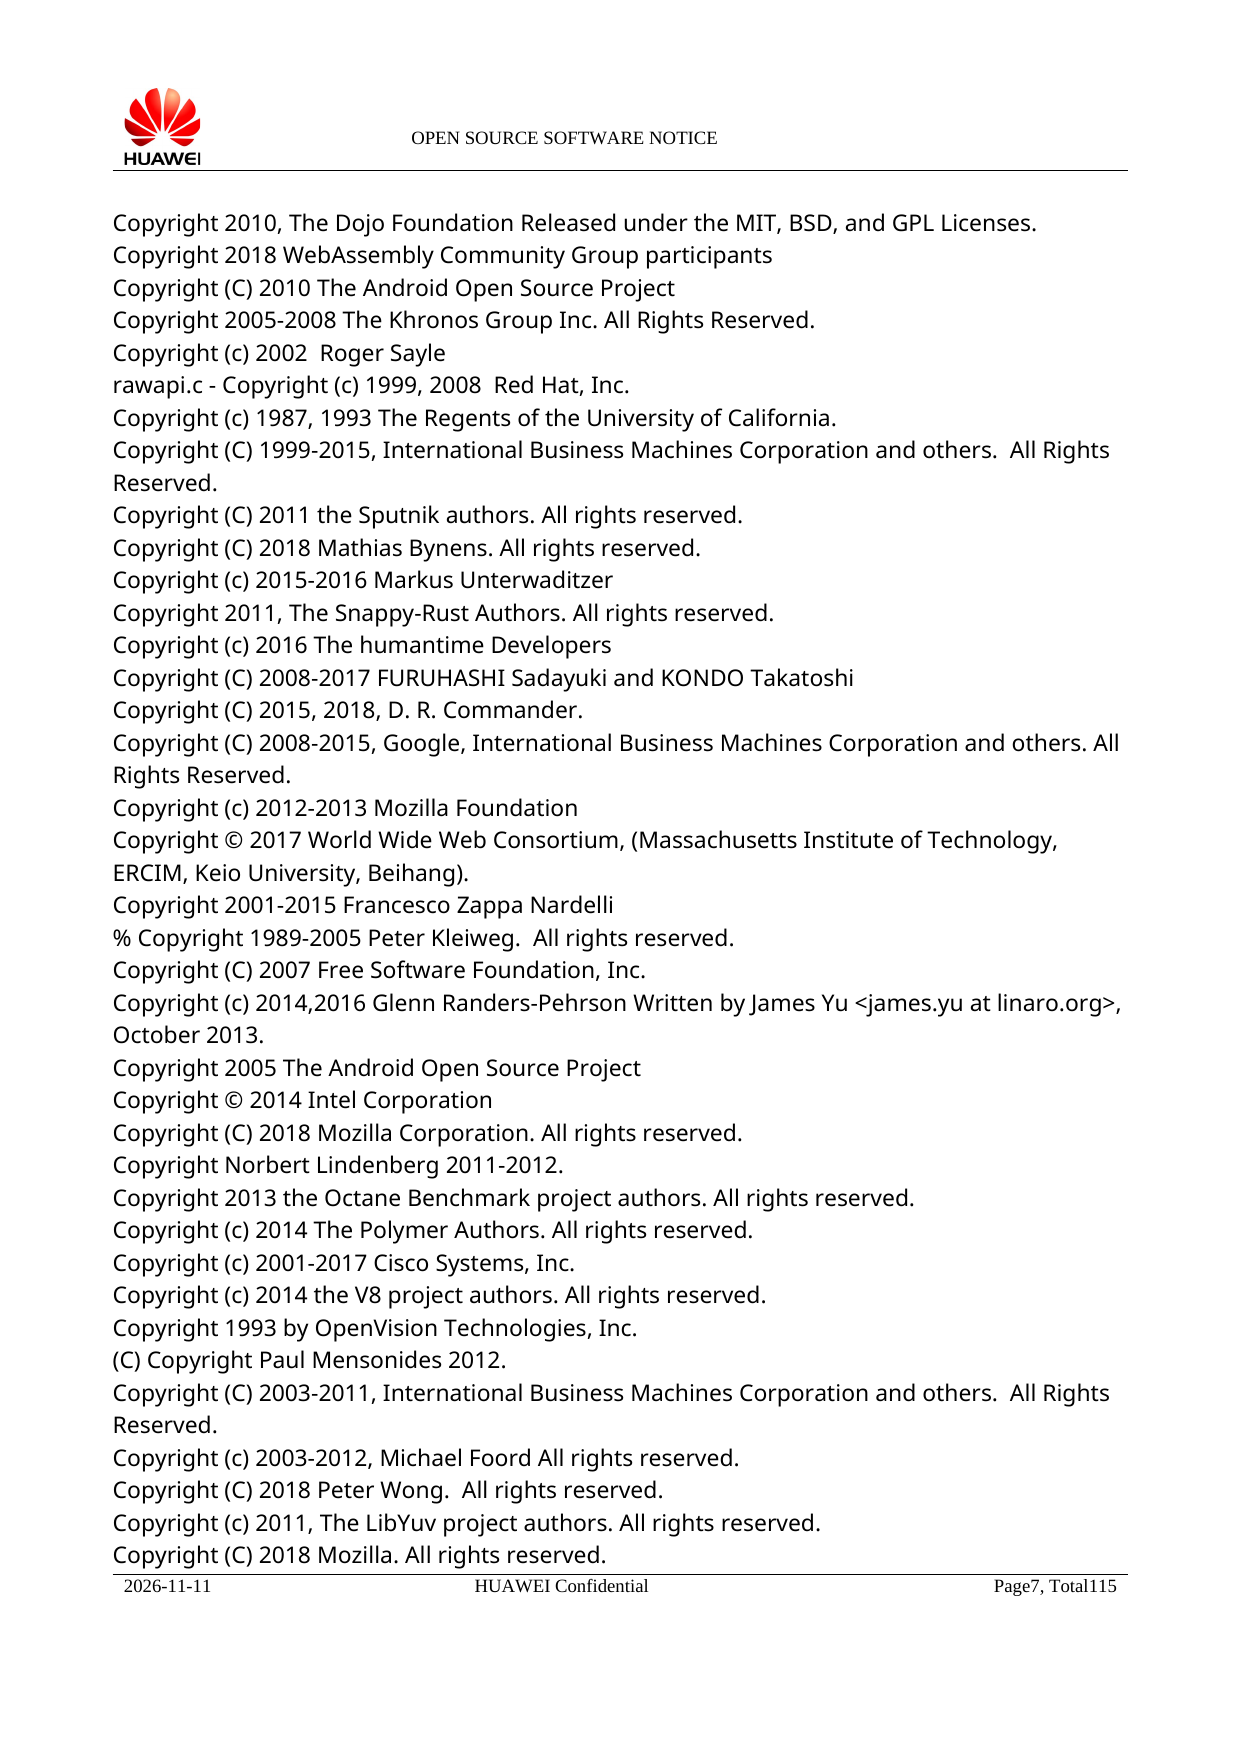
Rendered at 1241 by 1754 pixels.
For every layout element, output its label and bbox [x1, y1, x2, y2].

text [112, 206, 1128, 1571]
picture [124, 88, 201, 165]
